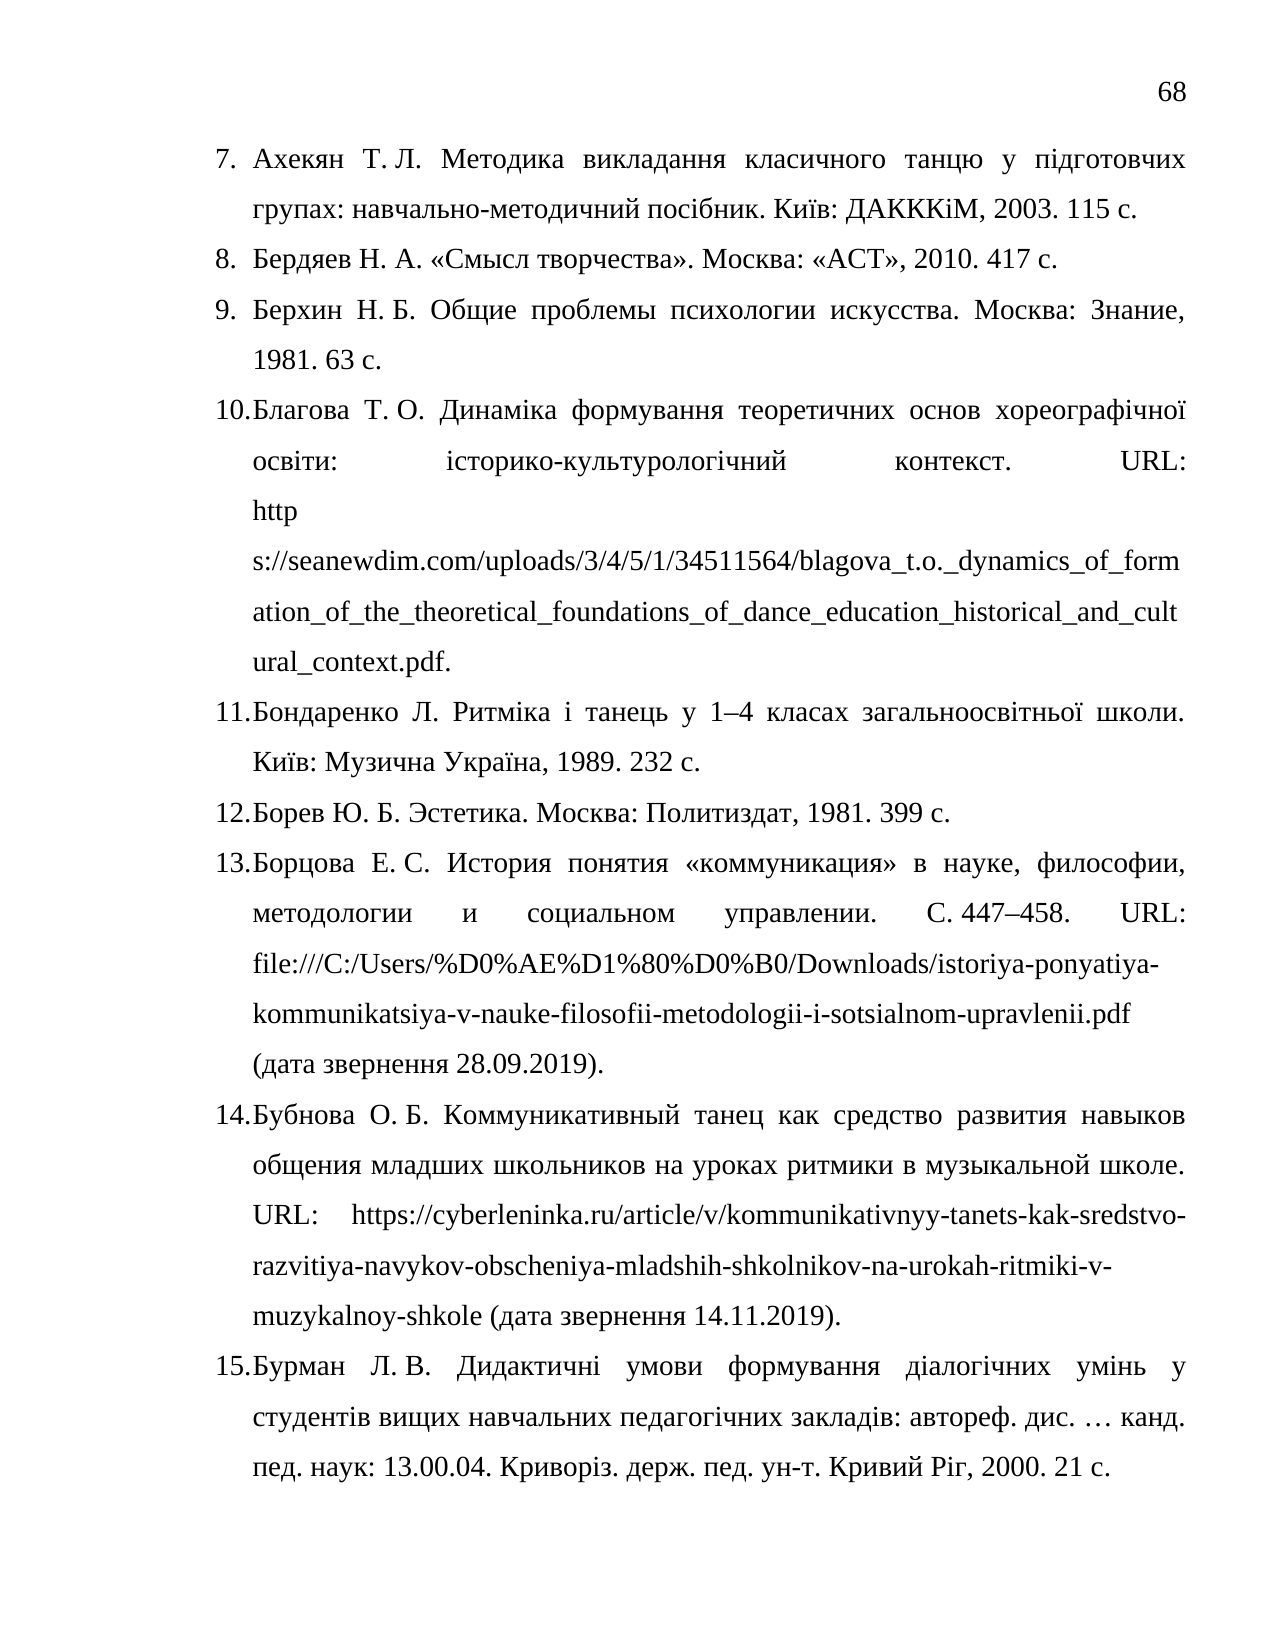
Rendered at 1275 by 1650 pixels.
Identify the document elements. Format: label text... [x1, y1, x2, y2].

list Берхин Н. Б. Общие проблемы психологии искусства. Москва: Знание, 1981. 63 с. [215, 292, 1186, 376]
list Борцова Е. С. История понятия «коммуникация» в науке, философии, методологии и социальном управлении. С. 447–458. URL: file:///C:/Users/%D0%AE%D1%80%D0%B0/Downloads/istoriya-ponyatiya-kommunikatsiya-v-nauke-filosofii-metodologii-i-sotsialnom-upravlenii.pdf (дата звернення 28.09.2019). [215, 845, 1186, 1080]
list Бердяев Н. А. «Смысл творчества». Москва: «АСТ», 2010. 417 с. [215, 241, 1186, 275]
list Бубнова О. Б. Коммуникативный танец как средство развития навыков общения младших школьников на уроках ритмики в музыкальной школе. URL: https://cyberleninka.ru/article/v/kommunikativnyy-tanets-kak-sredstvo-razvitiya-navykov-obscheniya-mladshih-shkolnikov-na-urokah-ritmiki-v-muzykalnoy-shkole (дата звернення 14.11.2019). [215, 1097, 1186, 1332]
list Бурман Л. В. Дидактичні умови формування діалогічних умінь у студентів вищих навчальних педагогічних закладів: автореф. дис. … канд. пед. наук: 13.00.04. Криворіз. держ. пед. ун-т. Кривий Ріг, 2000. 21 с. [215, 1348, 1186, 1482]
list Борев Ю. Б. Эстетика. Москва: Политиздат, 1981. 399 с. [215, 795, 1186, 828]
list Ахекян Т. Л. Методика викладання класичного танцю у підготовчих групах: навчально-методичний посібник. Київ: ДАКККіМ, 2003. 115 с. [215, 141, 1186, 225]
list Благова Т. О. Динаміка формування теоретичних основ хореографічної освіти: історико-культурологічний контекст. URL: https://seanewdim.com/uploads/3/4/5/1/34511564/blagova_t.o._dynamics_of_formation_of_the_theoretical_foundations_of_dance_education_historical_and_cultural_context.pdf. [215, 392, 1186, 677]
list Бондаренко Л. Ритміка і танець у 1–4 класах загальноосвітньої школи. Київ: Музична Україна, 1989. 232 с. [215, 694, 1186, 778]
